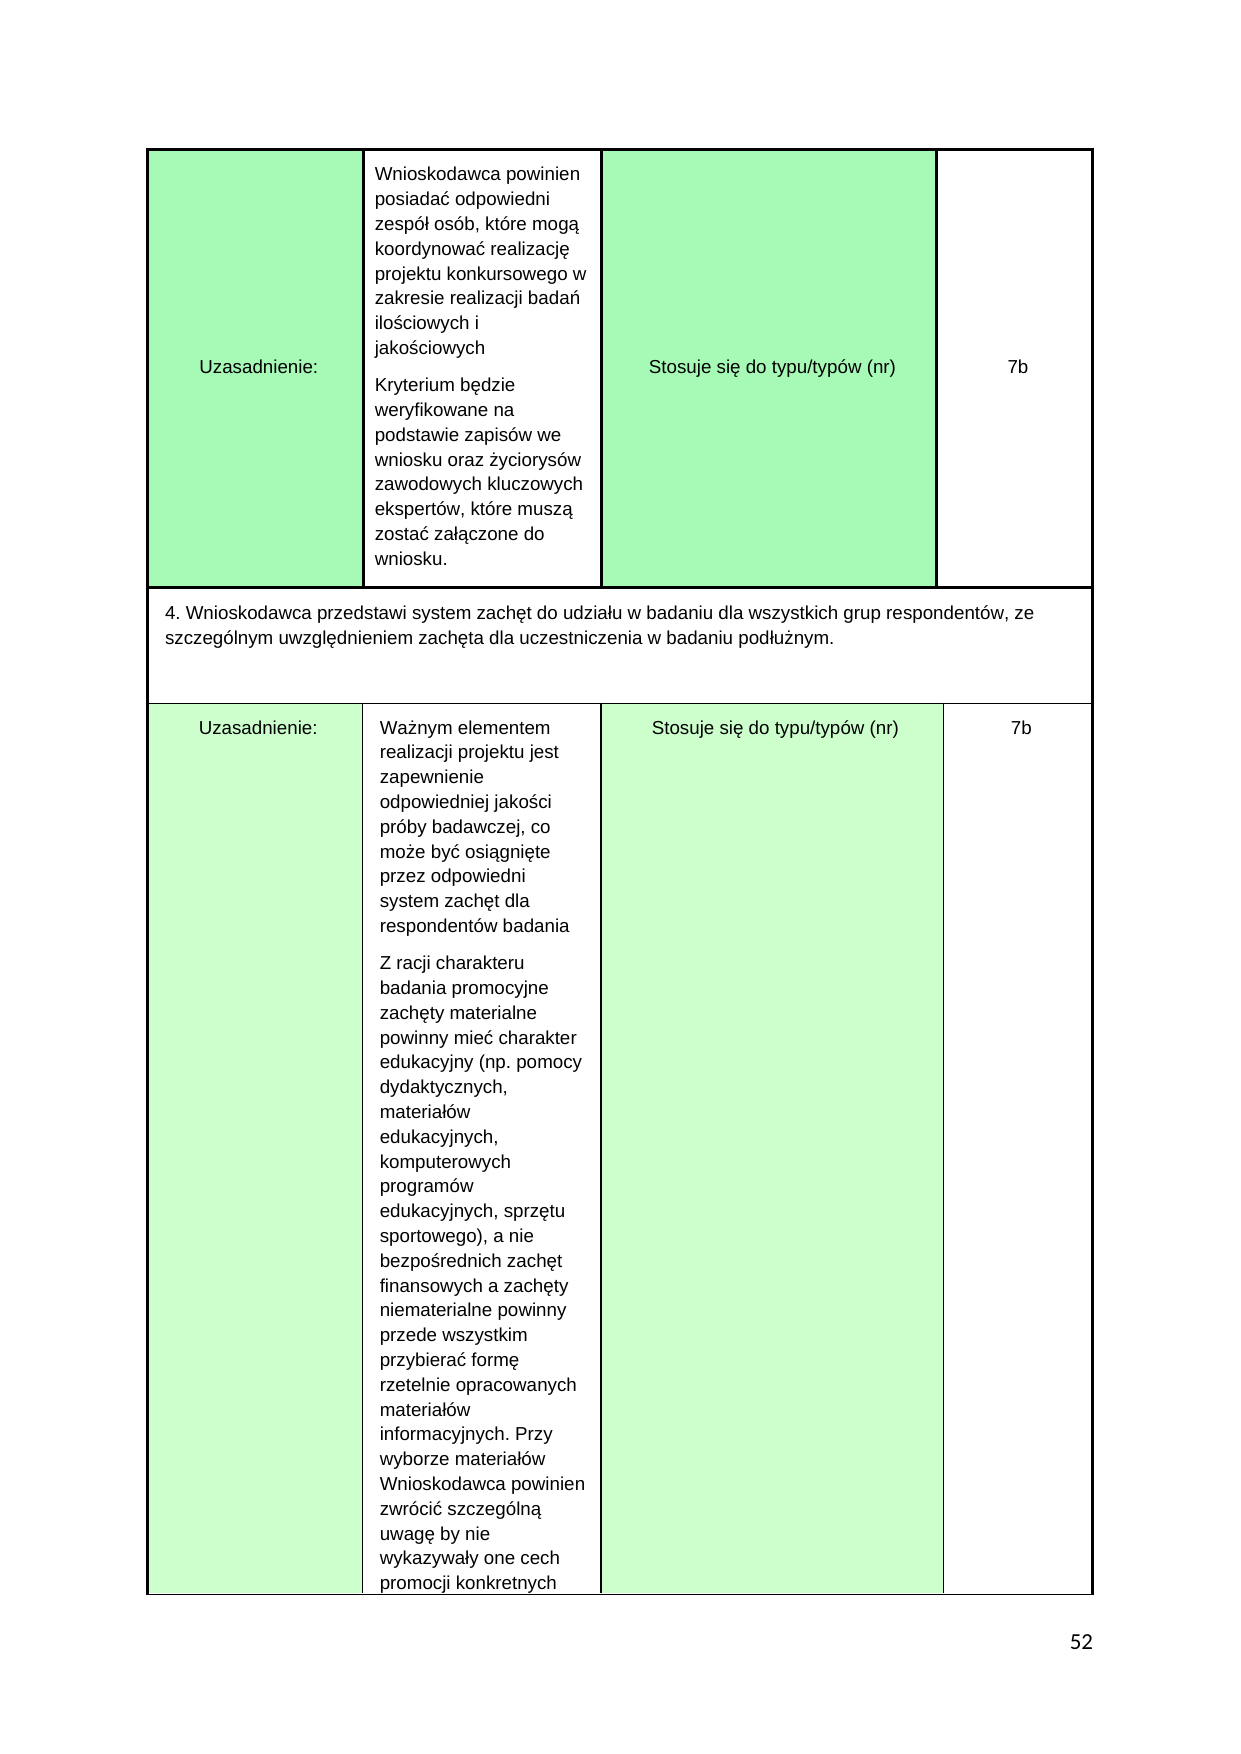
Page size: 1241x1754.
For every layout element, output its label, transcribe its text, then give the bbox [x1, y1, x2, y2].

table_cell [602, 704, 943, 1593]
table_cell Uzasadnienie: [149, 704, 362, 1593]
table_cell Stosuje się do typu/typów (nr) [603, 151, 935, 586]
table_cell 4. Wnioskodawca przedstawi system zachęt do udziału w badaniu dla wszystkich grup respondentów, ze szczególnym uwzględnieniem zachęta dla uczestniczenia w badaniu podłużnym. [149, 589, 1091, 702]
table_cell 7b [944, 704, 1091, 1593]
table_cell 7b [938, 151, 1091, 586]
table_cell Wnioskodawca powinien posiadać odpowiedni zespół osób, które mogą koordynować realizację projektu konkursowego w zakresie realizacji badań ilościowych i jakościowych Kryterium będzie weryfikowane na podstawie zapisów we wniosku oraz życiorysów zawodowych kluczowych ekspertów, które muszą zostać załączone do wniosku. [365, 151, 600, 586]
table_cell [363, 704, 600, 1593]
table_cell Uzasadnienie: [149, 151, 362, 586]
